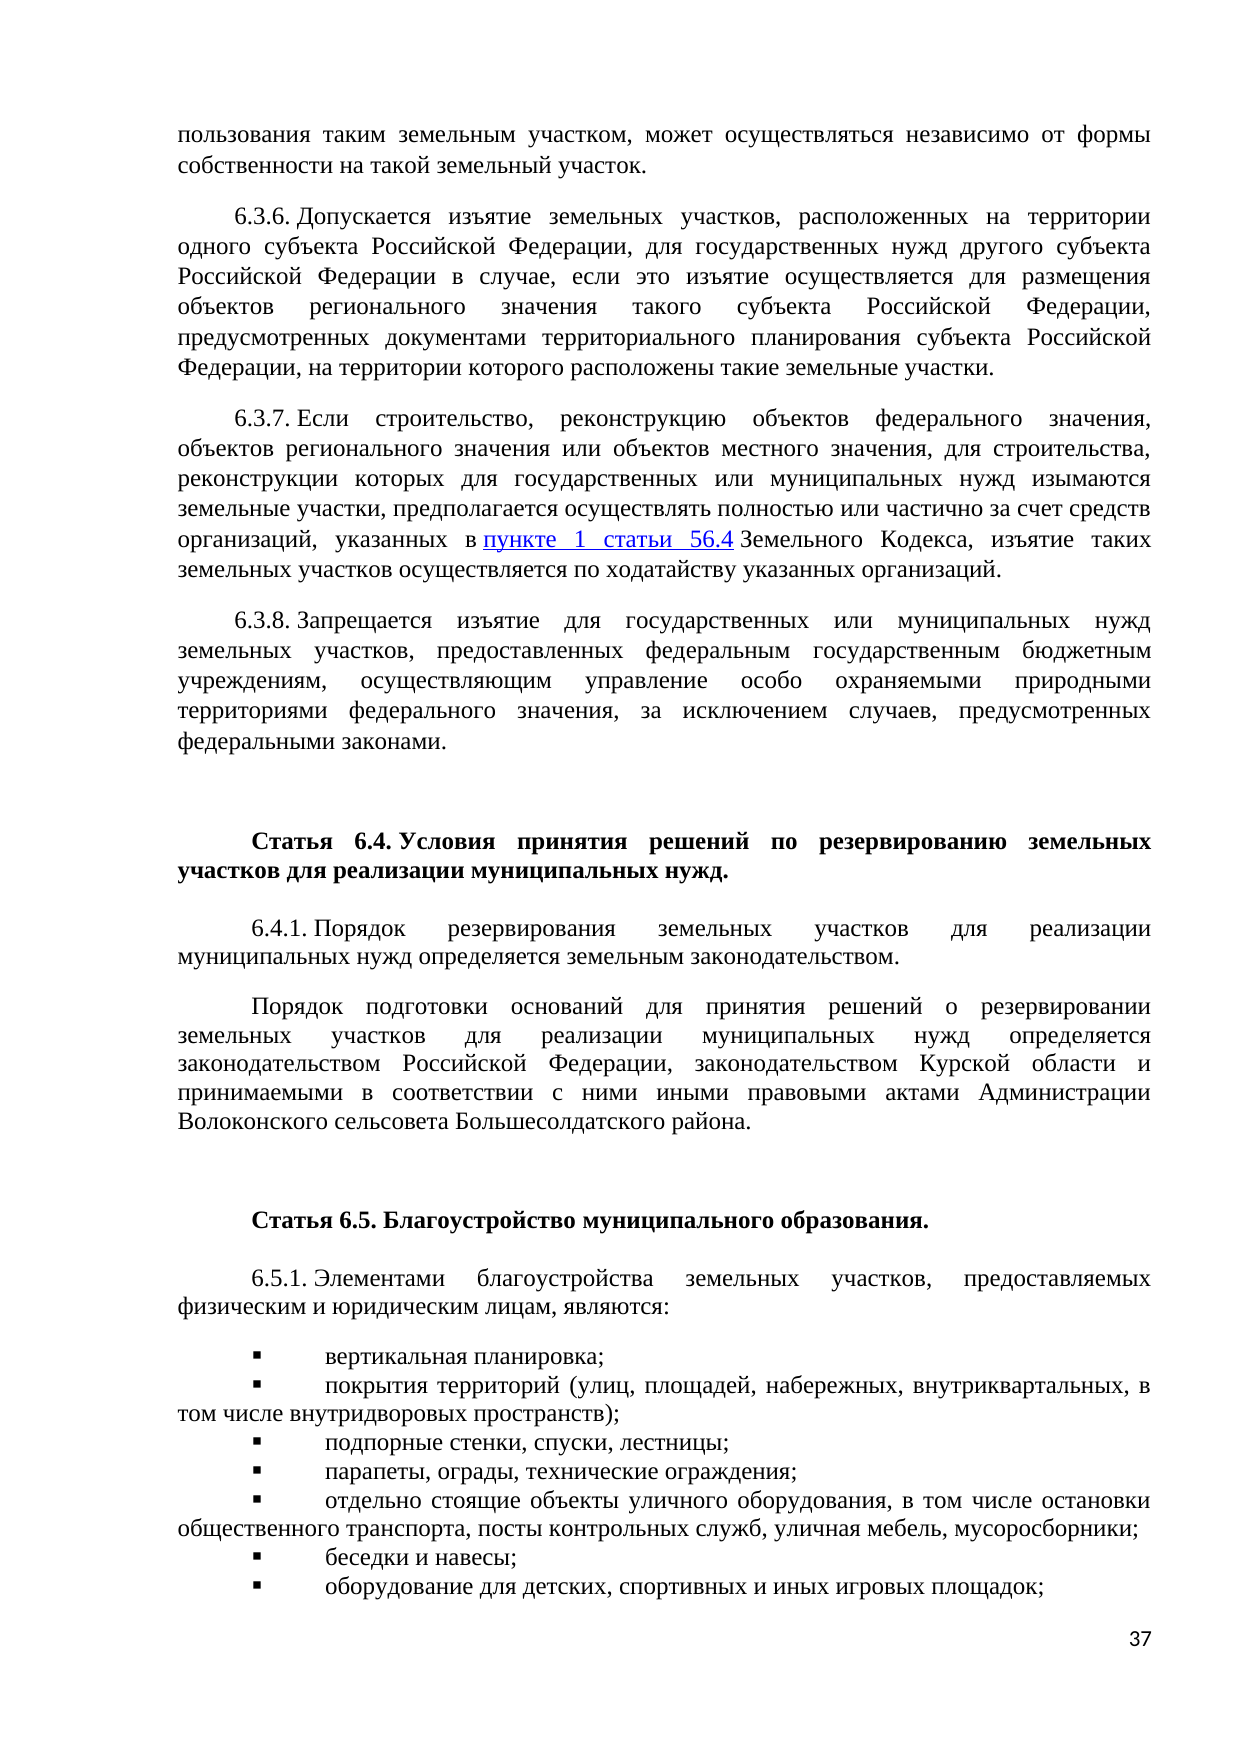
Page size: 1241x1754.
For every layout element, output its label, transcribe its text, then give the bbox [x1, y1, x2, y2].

text 6.4.1. Порядок резервирования земельных участков для реализации муниципальных нужд определяется земельным законодательством. [177, 913, 1152, 970]
list Статья 6.5. Благоустройство муниципального образования. [177, 1205, 1152, 1234]
list парапеты, ограды, технические ограждения; [177, 1456, 1152, 1485]
list беседки и навесы; [177, 1542, 1152, 1571]
text 6.3.6. Допускается изъятие земельных участков, расположенных на территории одного субъекта Российской Федерации, для государственных нужд другого субъекта Российской Федерации в случае, если это изъятие осуществляется для размещения объектов регионального значения такого субъекта Российской Федерации, предусмотренных документами территориального планирования субъекта Российской Федерации, на территории которого расположены такие земельные участки. [177, 199, 1152, 381]
list покрытия территорий (улиц, площадей, набережных, внутриквартальных, в том числе внутридворовых пространств); [177, 1370, 1152, 1427]
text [177, 118, 1152, 178]
text 6.5.1. Элементами благоустройства земельных участков, предоставляемых физическим и юридическим лицам, являются: [177, 1263, 1152, 1320]
text 6.3.7. Если строительство, реконструкцию объектов федерального значения, объектов регионального значения или объектов местного значения, для строительства, реконструкции которых для государственных или муниципальных нужд изымаются земельные участки, предполагается осуществлять полностью или частично за счет средств организаций, указанных в пункте 1 статьи 56.4 Земельного Кодекса, изъятие таких земельных участков осуществляется по ходатайству указанных организаций. [177, 401, 1152, 583]
list отдельно стоящие объекты уличного оборудования, в том числе остановки общественного транспорта, посты контрольных служб, уличная мебель, мусоросборники; [177, 1485, 1152, 1542]
text Порядок подготовки оснований для принятия решений о резервировании земельных участков для реализации муниципальных нужд определяется законодательством Российской Федерации, законодательством Курской области и принимаемыми в соответствии с ними иными правовыми актами Администрации Волоконского сельсовета Большесолдатского района. [177, 991, 1152, 1135]
list вертикальная планировка; [177, 1341, 1152, 1370]
text 6.3.8. Запрещается изъятие для государственных или муниципальных нужд земельных участков, предоставленных федеральным государственным бюджетным учреждениям, осуществляющим управление особо охраняемыми природными территориями федерального значения, за исключением случаев, предусмотренных федеральными законами. [177, 603, 1152, 754]
list подпорные стенки, спуски, лестницы; [177, 1427, 1152, 1456]
list оборудование для детских, спортивных и иных игровых площадок; [177, 1571, 1152, 1600]
list Статья 6.4. Условия принятия решений по резервированию земельных участков для реализации муниципальных нужд. [177, 826, 1152, 884]
